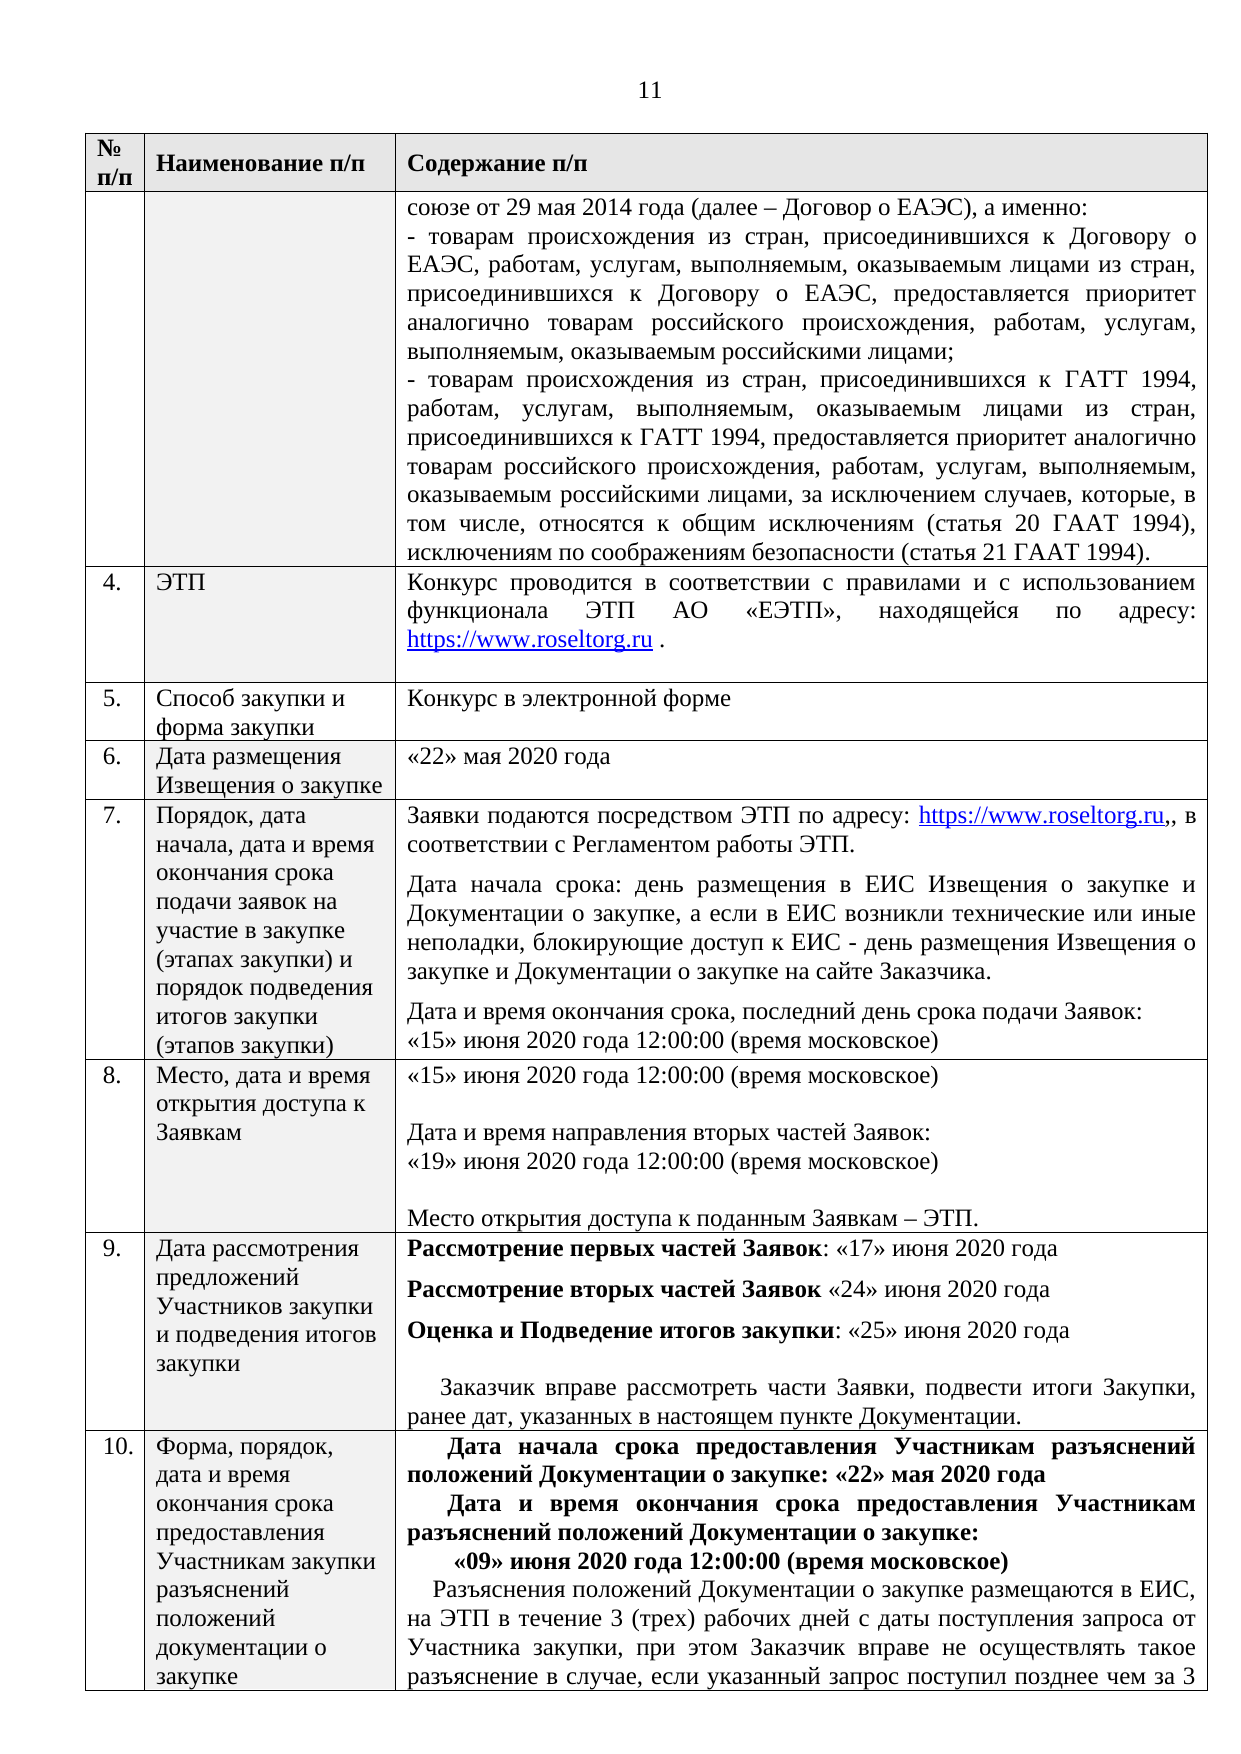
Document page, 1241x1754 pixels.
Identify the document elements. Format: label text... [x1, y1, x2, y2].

table_cell Место, дата и время открытия доступа к Заявкам [145, 1060, 395, 1232]
table_cell [86, 741, 144, 799]
table_cell Порядок, дата начала, дата и время окончания срока подачи заявок на участие в закупке (этапах закупки) и порядок подведения итогов закупки (этапов закупки) [145, 800, 395, 1059]
table_cell Конкурс проводится в соответствии с правилами и с использованием функционала ЭТП АО «ЕЭТП», находящейся по адресу: https://www.roseltorg.ru . [396, 567, 1207, 682]
table_header № п/п [86, 134, 144, 191]
table_cell Дата размещения Извещения о закупке [145, 741, 395, 799]
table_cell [145, 1431, 395, 1689]
table_header Содержание п/п [396, 134, 1207, 191]
table_cell [86, 567, 144, 682]
table_cell ЭТП [145, 567, 395, 682]
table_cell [145, 192, 395, 566]
table_cell Дата рассмотрения предложений Участников закупки и подведения итогов закупки [145, 1233, 395, 1430]
table_cell [86, 1431, 144, 1689]
table_cell Рассмотрение первых частей Заявок: Рассмотрение вторых частей Заявок Оценка и Подведение итогов закупки: Заказчик вправе рассмотреть части Заявки, подвести итоги Закупки, ранее дат, указанных в настоящем пункте Документации. [396, 1233, 1207, 1430]
table_cell [86, 683, 144, 740]
table_cell [86, 1060, 144, 1232]
table_cell [86, 800, 144, 1059]
table_cell [86, 192, 144, 566]
table_cell [396, 741, 1207, 799]
table_cell Конкурс в электронной форме [396, 683, 1207, 740]
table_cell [396, 192, 1207, 566]
table_cell [86, 1233, 144, 1430]
table_header Наименование п/п [145, 134, 395, 191]
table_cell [396, 1431, 1207, 1689]
table_cell 12:00:00 (время московское) Дата и время направления вторых частей Заявок: 12:00:00 (время московское) Место открытия доступа к поданным Заявкам – ЭТП. [396, 1060, 1207, 1232]
table_cell Заявки подаются посредством ЭТП по адресу: https://www.roseltorg.ru,, в соответствии с Регламентом работы ЭТП. Дата начала срока: день размещения в ЕИС Извещения о закупке и Документации о закупке, а если в ЕИС возникли технические или иные неполадки, блокирующие доступ к ЕИС - день размещения Извещения о закупке и Документации о закупке на сайте Заказчика. Дата и время окончания срока, последний день срока подачи Заявок: 12:00:00 (время московское) [396, 800, 1207, 1059]
table_cell Способ закупки и форма закупки [145, 683, 395, 740]
